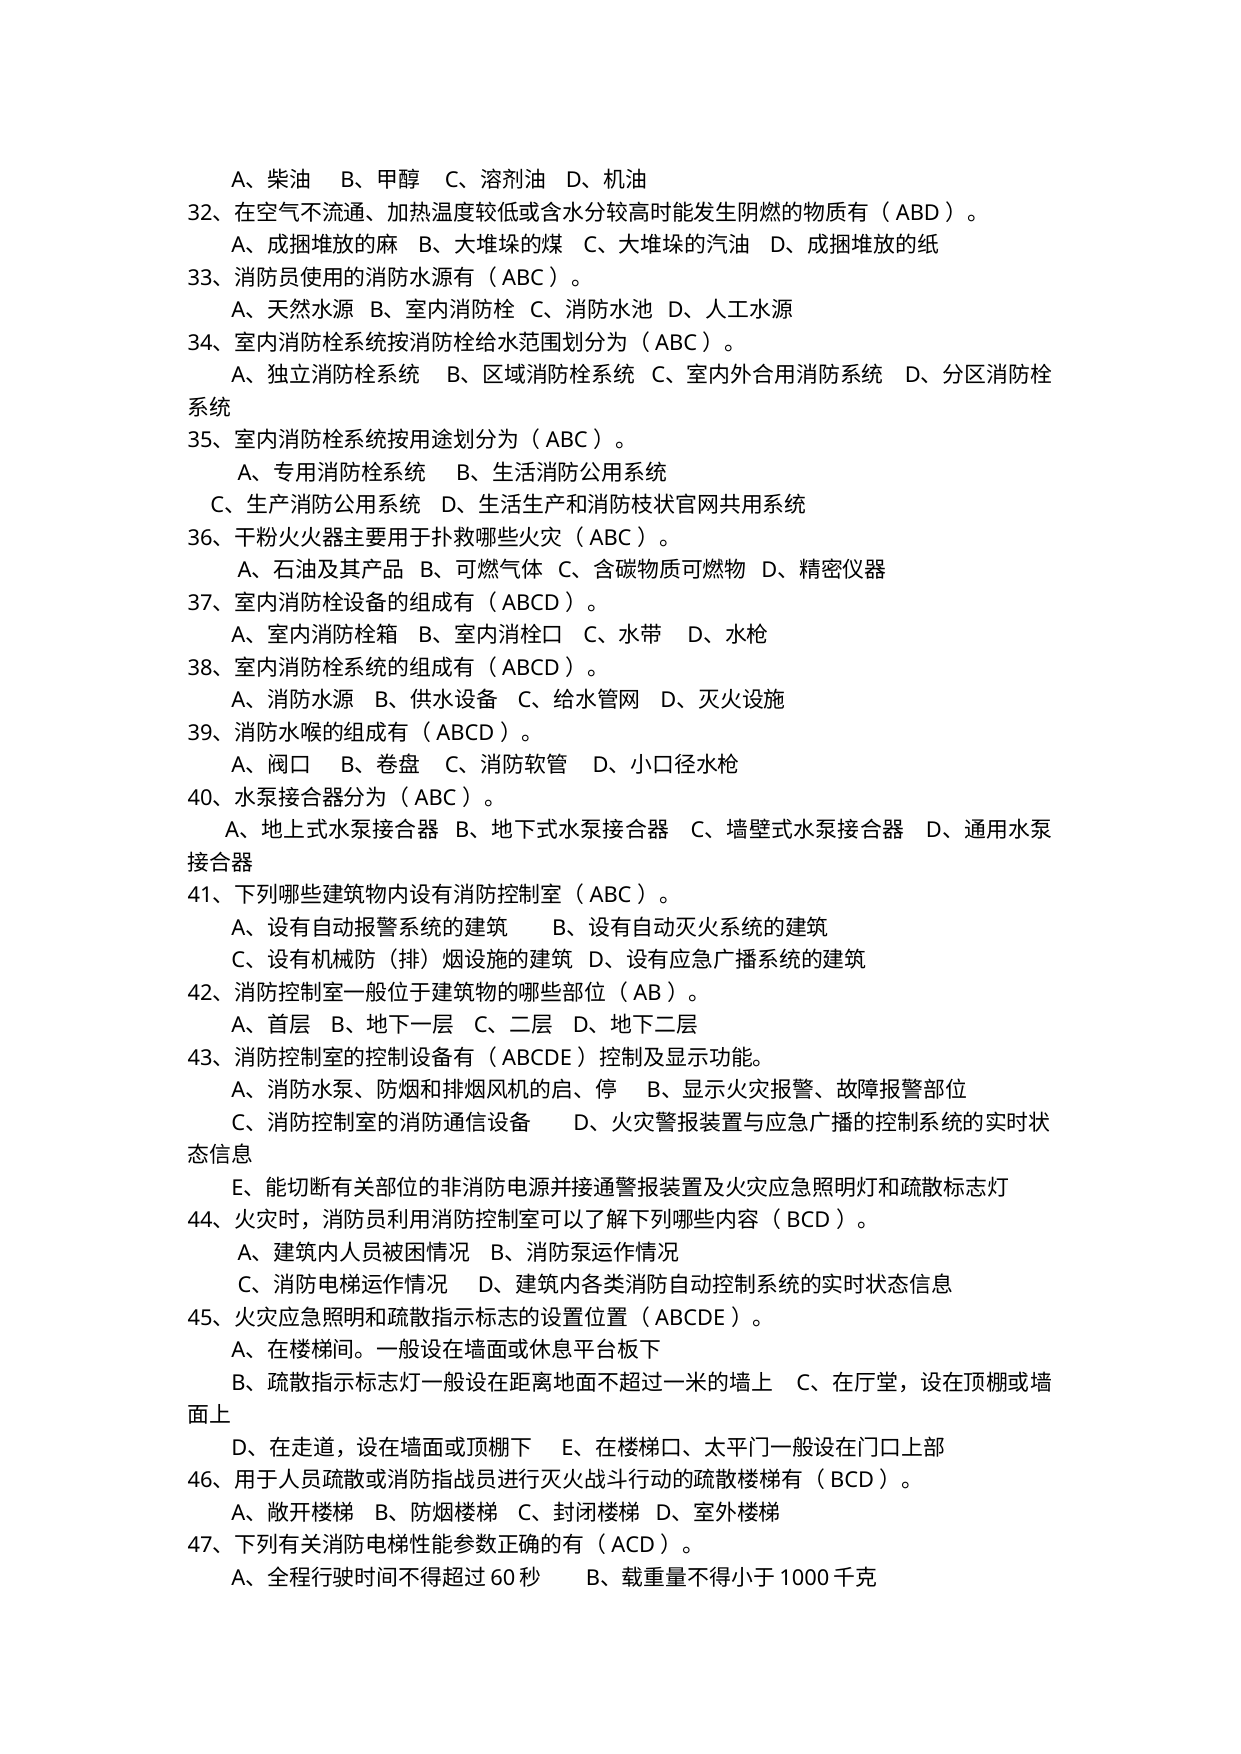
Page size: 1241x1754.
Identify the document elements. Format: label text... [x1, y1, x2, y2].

text A、室内消防栓箱 B、室内消栓口 C、水带 D、水枪 [187, 617, 1053, 649]
text A、独立消防栓系统 B、区域消防栓系统 C、室内外合用消防系统 D、分区消防栓系统 [187, 357, 1053, 422]
text A、阀口 B、卷盘 C、消防软管 D、小口径水枪 [187, 747, 1053, 779]
text A、天然水源 B、室内消防栓 C、消防水池 D、人工水源 [187, 292, 1053, 324]
text A、建筑内人员被困情况 B、消防泵运作情况 [187, 1234, 1053, 1267]
text A、设有自动报警系统的建筑 B、设有自动灭火系统的建筑 [187, 909, 1053, 942]
text A、全程行驶时间不得超过60秒 B、载重量不得小于1000千克 [187, 1559, 1053, 1592]
text 40、水泵接合器分为（ ABC ）。 [187, 779, 1053, 812]
text 36、干粉火火器主要用于扑救哪些火灾（ ABC ）。 [187, 519, 1053, 552]
text A、在楼梯间。一般设在墙面或休息平台板下 [187, 1332, 1053, 1364]
text 41、下列哪些建筑物内设有消防控制室（ ABC ）。 [187, 877, 1053, 909]
text 32、在空气不流通、加热温度较低或含水分较高时能发生阴燃的物质有（ ABD ）。 [187, 194, 1053, 227]
text 38、室内消防栓系统的组成有（ ABCD ）。 [187, 649, 1053, 682]
text C、消防电梯运作情况 D、建筑内各类消防自动控制系统的实时状态信息 [187, 1267, 1053, 1299]
text D、在走道，设在墙面或顶棚下 E、在楼梯口、太平门一般设在门口上部 [187, 1429, 1053, 1462]
text A、柴油 B、甲醇 C、溶剂油 D、机油 [187, 162, 1053, 194]
text 33、消防员使用的消防水源有（ ABC ）。 [187, 259, 1053, 292]
text 47、下列有关消防电梯性能参数正确的有（ ACD ）。 [187, 1527, 1053, 1559]
text A、专用消防栓系统 B、生活消防公用系统 [187, 454, 1053, 487]
text C、设有机械防（排）烟设施的建筑 D、设有应急广播系统的建筑 [187, 942, 1053, 974]
text A、成捆堆放的麻 B、大堆垛的煤 C、大堆垛的汽油 D、成捆堆放的纸 [187, 227, 1053, 259]
text C、消防控制室的消防通信设备 D、火灾警报装置与应急广播的控制系统的实时状态信息 [187, 1104, 1053, 1169]
text 43、消防控制室的控制设备有（ ABCDE ）控制及显示功能。 [187, 1039, 1053, 1072]
text 39、消防水喉的组成有（ ABCD ）。 [187, 714, 1053, 747]
text 44、火灾时，消防员利用消防控制室可以了解下列哪些内容（ BCD ）。 [187, 1202, 1053, 1234]
text A、消防水源 B、供水设备 C、给水管网 D、灭火设施 [187, 682, 1053, 714]
text A、首层 B、地下一层 C、二层 D、地下二层 [187, 1007, 1053, 1039]
text C、生产消防公用系统 D、生活生产和消防枝状官网共用系统 [187, 487, 1053, 519]
text A、消防水泵、防烟和排烟风机的启、停 B、显示火灾报警、故障报警部位 [187, 1072, 1053, 1104]
text 45、火灾应急照明和疏散指示标志的设置位置（ ABCDE ）。 [187, 1299, 1053, 1332]
text A、地上式水泵接合器 B、地下式水泵接合器 C、墙壁式水泵接合器 D、通用水泵接合器 [187, 812, 1053, 877]
text 35、室内消防栓系统按用途划分为（ ABC ）。 [187, 422, 1053, 454]
text B、疏散指示标志灯一般设在距离地面不超过一米的墙上 C、在厅堂，设在顶棚或墙面上 [187, 1364, 1053, 1429]
text A、石油及其产品 B、可燃气体 C、含碳物质可燃物 D、精密仪器 [187, 552, 1053, 584]
text 37、室内消防栓设备的组成有（ ABCD ）。 [187, 584, 1053, 617]
text 46、用于人员疏散或消防指战员进行灭火战斗行动的疏散楼梯有（ BCD ）。 [187, 1462, 1053, 1494]
text 34、室内消防栓系统按消防栓给水范围划分为（ ABC ）。 [187, 324, 1053, 357]
text 42、消防控制室一般位于建筑物的哪些部位（ AB ）。 [187, 974, 1053, 1007]
text A、敞开楼梯 B、防烟楼梯 C、封闭楼梯 D、室外楼梯 [187, 1494, 1053, 1527]
text E、能切断有关部位的非消防电源并接通警报装置及火灾应急照明灯和疏散标志灯 [187, 1169, 1053, 1202]
